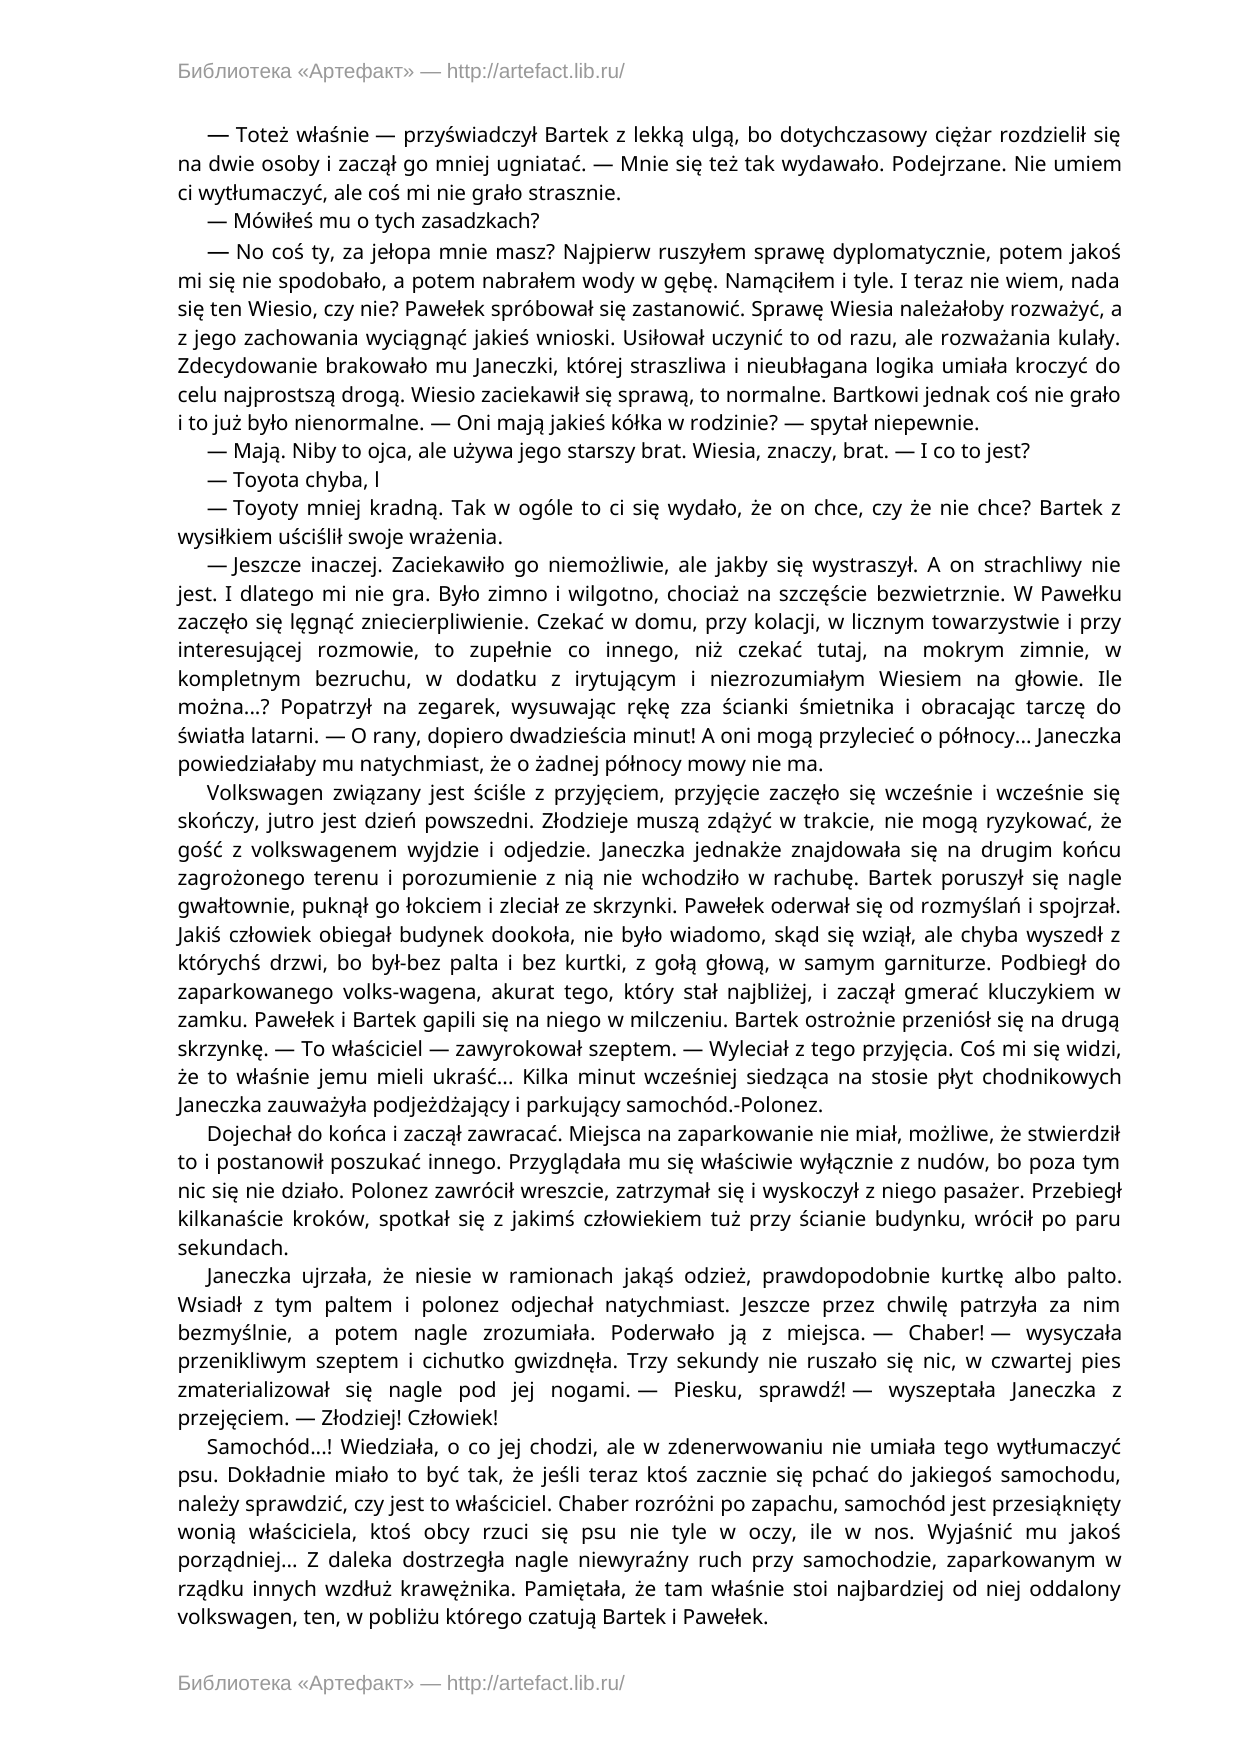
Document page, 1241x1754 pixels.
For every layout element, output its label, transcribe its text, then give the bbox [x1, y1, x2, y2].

text Dojechał do końca i zaczął zawracać. Miejsca na zaparkowanie nie miał, możliwe, że stwierdził to i postanowił poszukać innego. Przyglądała mu się właściwie wyłącznie z nudów, bo poza tym nic się nie działo. Polonez zawrócił wreszcie, zatrzymał się i wyskoczył z niego pasażer. Przebiegł kilkanaście kroków, spotkał się z jakimś człowiekiem tuż przy ścianie budynku, wrócił po paru sekundach. [177, 1119, 1122, 1261]
text — Jeszcze inaczej. Zaciekawiło go niemożliwie, ale jakby się wystraszył. A on strachliwy nie jest. I dlatego mi nie gra. Było zimno i wilgotno, chociaż na szczęście bezwietrznie. W Pawełku zaczęło się lęgnąć zniecierpliwienie. Czekać w domu, przy kolacji, w licznym towarzystwie i przy interesującej rozmowie, to zupełnie co innego, niż czekać tutaj, na mokrym zimnie, w kompletnym bezruchu, w dodatku z irytującym i niezrozumiałym Wiesiem na głowie. Ile można...? Popatrzył na zegarek, wysuwając rękę zza ścianki śmietnika i obracając tarczę do światła latarni. — O rany, dopiero dwadzieścia minut! A oni mogą przylecieć o północy... Janeczka powiedziałaby mu natychmiast, że o żadnej północy mowy nie ma. [177, 550, 1122, 778]
text Janeczka ujrzała, że niesie w ramionach jakąś odzież, prawdopodobnie kurtkę albo palto. Wsiadł z tym paltem i polonez odjechał natychmiast. Jeszcze przez chwilę patrzyła za nim bezmyślnie, a potem nagle zrozumiała. Poderwało ją z miejsca. — Chaber! — wysyczała przenikliwym szeptem i cichutko gwizdnęła. Trzy sekundy nie ruszało się nic, w czwartej pies zmaterializował się nagle pod jej nogami. — Piesku, sprawdź! — wyszeptała Janeczka z przejęciem. — Złodziej! Człowiek! [177, 1261, 1122, 1432]
text Samochód...! Wiedziała, o co jej chodzi, ale w zdenerwowaniu nie umiała tego wytłumaczyć psu. Dokładnie miało to być tak, że jeśli teraz ktoś zacznie się pchać do jakiegoś samochodu, należy sprawdzić, czy jest to właściciel. Chaber rozróżni po zapachu, samochód jest przesiąknięty wonią właściciela, ktoś obcy rzuci się psu nie tyle w oczy, ile w nos. Wyjaśnić mu jakoś porządniej... Z daleka dostrzegła nagle niewyraźny ruch przy samochodzie, zaparkowanym w rządku innych wzdłuż krawężnika. Pamiętała, że tam właśnie stoi najbardziej od niej oddalony volkswagen, ten, w pobliżu którego czatują Bartek i Pawełek. [177, 1432, 1122, 1631]
text Volkswagen związany jest ściśle z przyjęciem, przyjęcie zaczęło się wcześnie i wcześnie się skończy, jutro jest dzień powszedni. Złodzieje muszą zdążyć w trakcie, nie mogą ryzykować, że gość z volkswagenem wyjdzie i odjedzie. Janeczka jednakże znajdowała się na drugim końcu zagrożonego terenu i porozumienie z nią nie wchodziło w rachubę. Bartek poruszył się nagle gwałtownie, puknął go łokciem i zleciał ze skrzynki. Pawełek oderwał się od rozmyślań i spojrzał. Jakiś człowiek obiegał budynek dookoła, nie było wiadomo, skąd się wziął, ale chyba wyszedł z którychś drzwi, bo był-bez palta i bez kurtki, z gołą głową, w samym garniturze. Podbiegł do zaparkowanego volks-wagena, akurat tego, który stał najbliżej, i zaczął gmerać kluczykiem w zamku. Pawełek i Bartek gapili się na niego w milczeniu. Bartek ostrożnie przeniósł się na drugą skrzynkę. — To właściciel — zawyrokował szeptem. — Wyleciał z tego przyjęcia. Coś mi się widzi, że to właśnie jemu mieli ukraść... Kilka minut wcześniej siedząca na stosie płyt chodnikowych Janeczka zauważyła podjeżdżający i parkujący samochód.-Polonez. [177, 778, 1122, 1119]
text — Toteż właśnie — przyświadczył Bartek z lekką ulgą, bo dotychczasowy ciężar rozdzielił się na dwie osoby i zaczął go mniej ugniatać. — Mnie się też tak wydawało. Podejrzane. Nie umiem ci wytłumaczyć, ale coś mi nie grało strasznie. [177, 118, 1122, 206]
text — Toyota chyba, l [177, 465, 1122, 493]
text — No coś ty, za jełopa mnie masz? Najpierw ruszyłem sprawę dyplomatycznie, potem jakoś mi się nie spodobało, a potem nabrałem wody w gębę. Namąciłem i tyle. I teraz nie wiem, nada się ten Wiesio, czy nie? Pawełek spróbował się zastanowić. Sprawę Wiesia należałoby rozważyć, a z jego zachowania wyciągnąć jakieś wnioski. Usiłował uczynić to od razu, ale rozważania kulały. Zdecydowanie brakowało mu Janeczki, której straszliwa i nieubłagana logika umiała kroczyć do celu najprostszą drogą. Wiesio zaciekawił się sprawą, to normalne. Bartkowi jednak coś nie grało i to już było nienormalne. — Oni mają jakieś kółka w rodzinie? — spytał niepewnie. [177, 235, 1122, 437]
text — Mają. Niby to ojca, ale używa jego starszy brat. Wiesia, znaczy, brat. — I co to jest? [177, 437, 1122, 465]
text — Toyoty mniej kradną. Tak w ogóle to ci się wydało, że on chce, czy że nie chce? Bartek z wysiłkiem uściślił swoje wrażenia. [177, 493, 1122, 550]
text — Mówiłeś mu o tych zasadzkach? [177, 206, 1122, 235]
